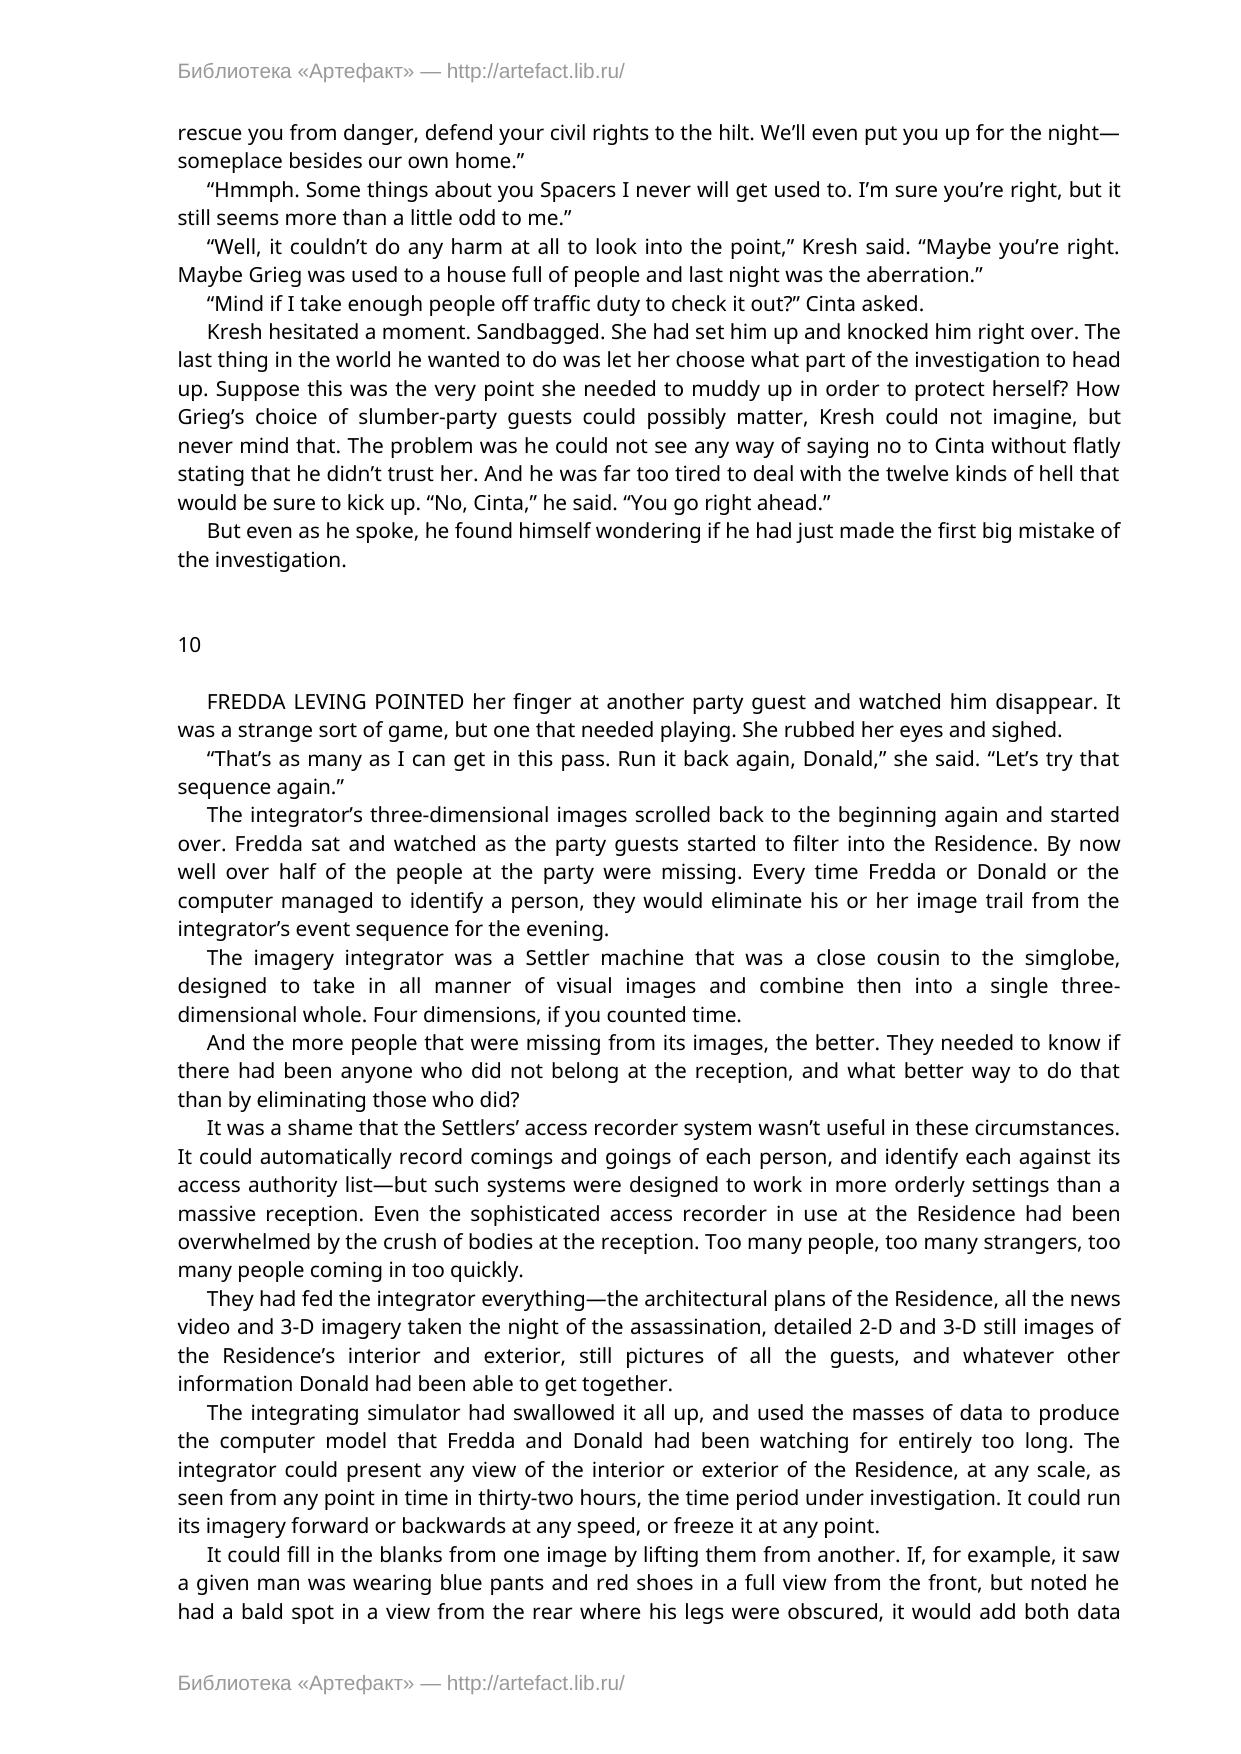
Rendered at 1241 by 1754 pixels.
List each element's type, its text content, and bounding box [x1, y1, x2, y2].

text The integrator’s three-dimensional images scrolled back to the beginning again and started over. Fredda sat and watched as the party guests started to filter into the Residence. By now well over half of the people at the party were missing. Every time Fredda or Donald or the computer managed to identify a person, they would eliminate his or her image trail from the integrator’s event sequence for the evening. [177, 801, 1122, 943]
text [177, 1540, 1122, 1625]
text “Well, it couldn’t do any harm at all to look into the point,” Kresh said. “Maybe you’re right. Maybe Grieg was used to a house full of people and last night was the aberration.” [177, 232, 1122, 289]
text The integrating simulator had swallowed it all up, and used the masses of data to produce the computer model that Fredda and Donald had been watching for entirely too long. The integrator could present any view of the interior or exterior of the Residence, at any scale, as seen from any point in time in thirty-two hours, the time period under investigation. It could run its imagery forward or backwards at any speed, or freeze it at any point. [177, 1398, 1122, 1540]
text The imagery integrator was a Settler machine that was a close cousin to the simglobe, designed to take in all manner of visual images and combine then into a single three-dimensional whole. Four dimensions, if you counted time. [177, 943, 1122, 1028]
text “Hmmph. Some things about you Spacers I never will get used to. I’m sure you’re right, but it still seems more than a little odd to me.” [177, 175, 1122, 232]
text It was a shame that the Settlers’ access recorder system wasn’t useful in these circumstances. It could automatically record comings and goings of each person, and identify each against its access authority list—but such systems were designed to work in more orderly settings than a massive reception. Even the sophisticated access recorder in use at the Residence had been overwhelmed by the crush of bodies at the reception. Too many people, too many strangers, too many people coming in too quickly. [177, 1113, 1122, 1284]
text They had fed the integrator everything—the architectural plans of the Residence, all the news video and 3-D imagery taken the night of the assassination, detailed 2-D and 3-D still images of the Residence’s interior and exterior, still pictures of all the guests, and whatever other information Donald had been able to get together. [177, 1284, 1122, 1398]
text “Mind if I take enough people off traffic duty to check it out?” Cinta asked. [177, 289, 1122, 317]
text FREDDA LEVING POINTED her finger at another party guest and watched him disappear. It was a strange sort of game, but one that needed playing. She rubbed her eyes and sighed. [177, 687, 1122, 744]
text Kresh hesitated a moment. Sandbagged. She had set him up and knocked him right over. The last thing in the world he wanted to do was let her choose what part of the investigation to head up. Suppose this was the very point she needed to muddy up in order to protect herself? How Grieg’s choice of slumber-party guests could possibly matter, Kresh could not imagine, but never mind that. The problem was he could not see any way of saying no to Cinta without flatly stating that he didn’t trust her. And he was far too tired to deal with the twelve kinds of hell that would be sure to kick up. “No, Cinta,” he said. “You go right ahead.” [177, 317, 1122, 516]
text And the more people that were missing from its images, the better. They needed to know if there had been anyone who did not belong at the reception, and what better way to do that than by eliminating those who did? [177, 1028, 1122, 1113]
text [177, 118, 1122, 175]
text But even as he spoke, he found himself wondering if he had just made the first big mistake of the investigation. [177, 516, 1122, 573]
subtitle 10 [177, 630, 1122, 658]
text “That’s as many as I can get in this pass. Run it back again, Donald,” she said. “Let’s try that sequence again.” [177, 744, 1122, 801]
